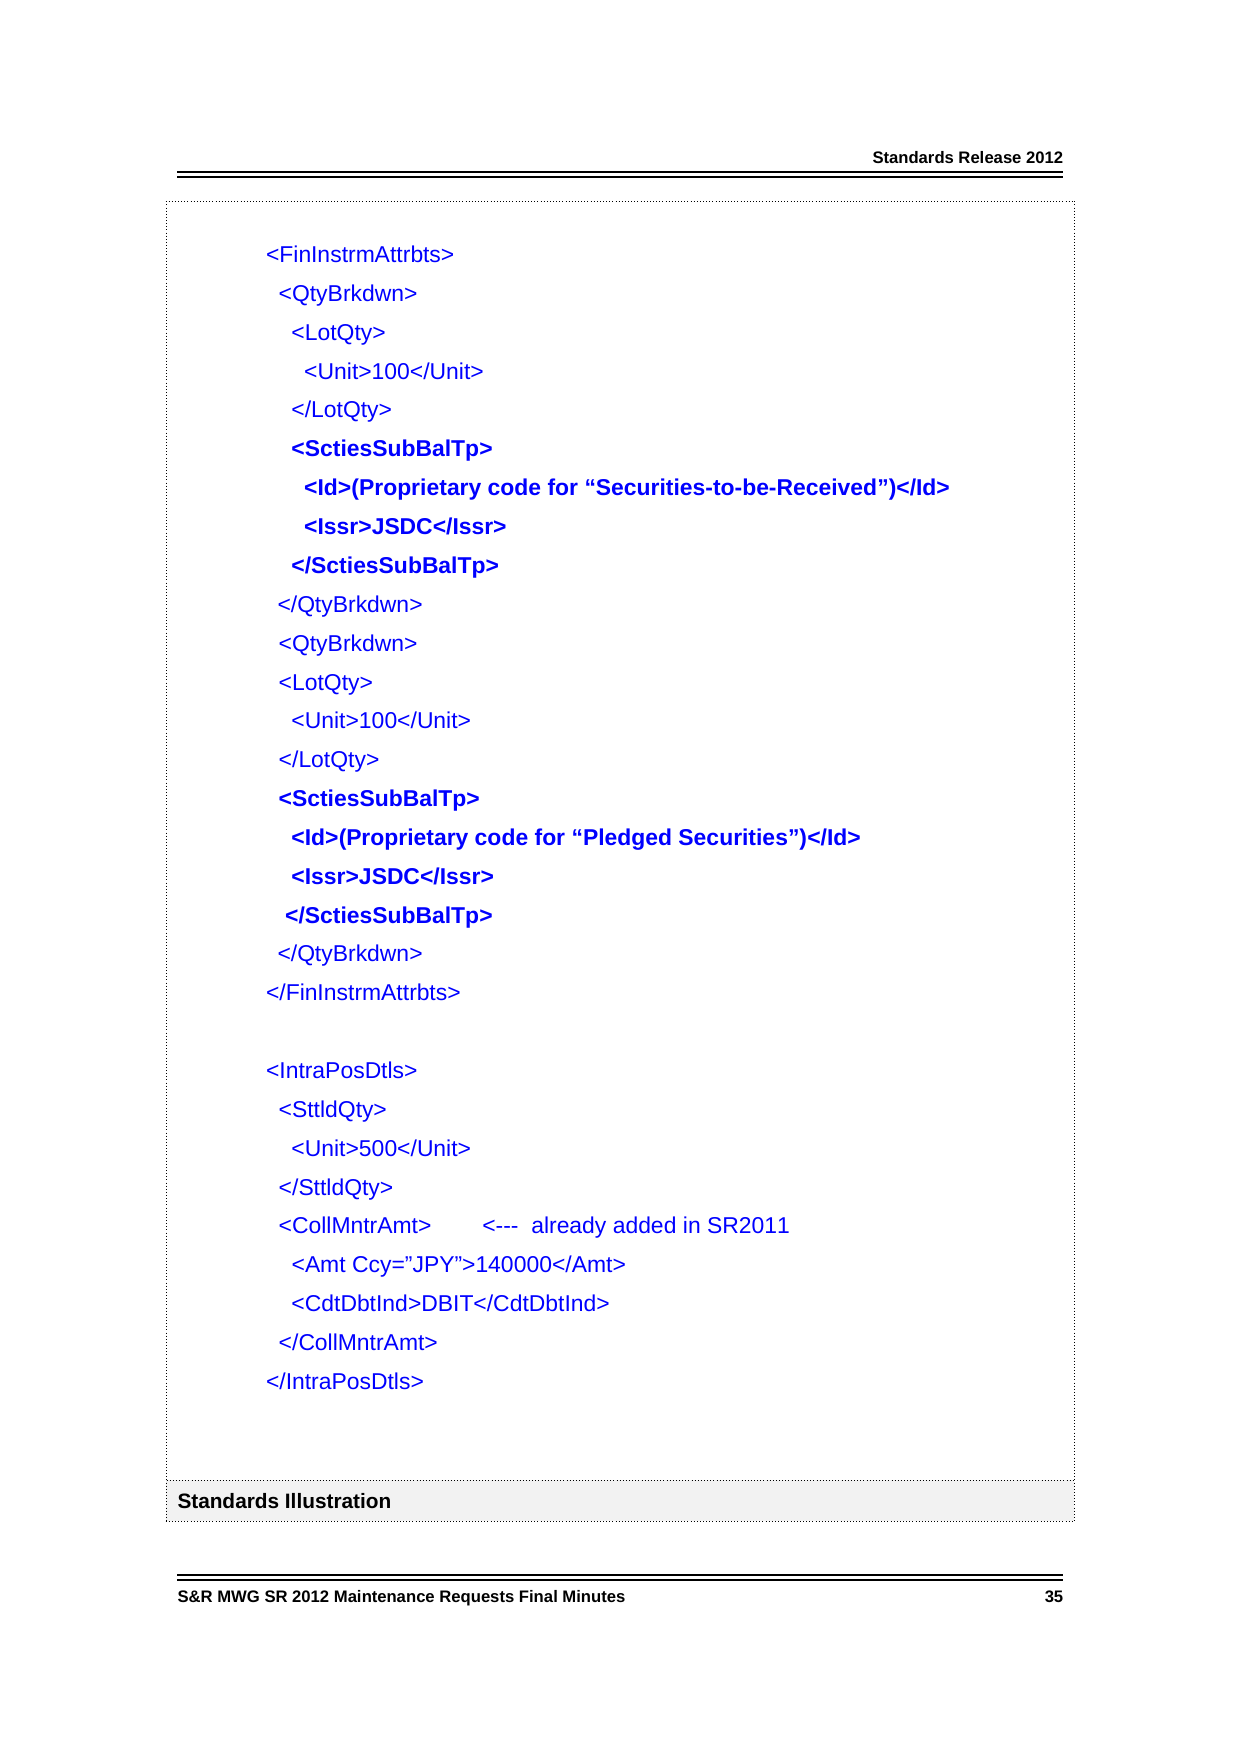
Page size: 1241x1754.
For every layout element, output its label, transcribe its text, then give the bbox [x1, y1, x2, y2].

table_cell Standards Illustration [166, 1480, 1074, 1521]
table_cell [166, 201, 1074, 1479]
